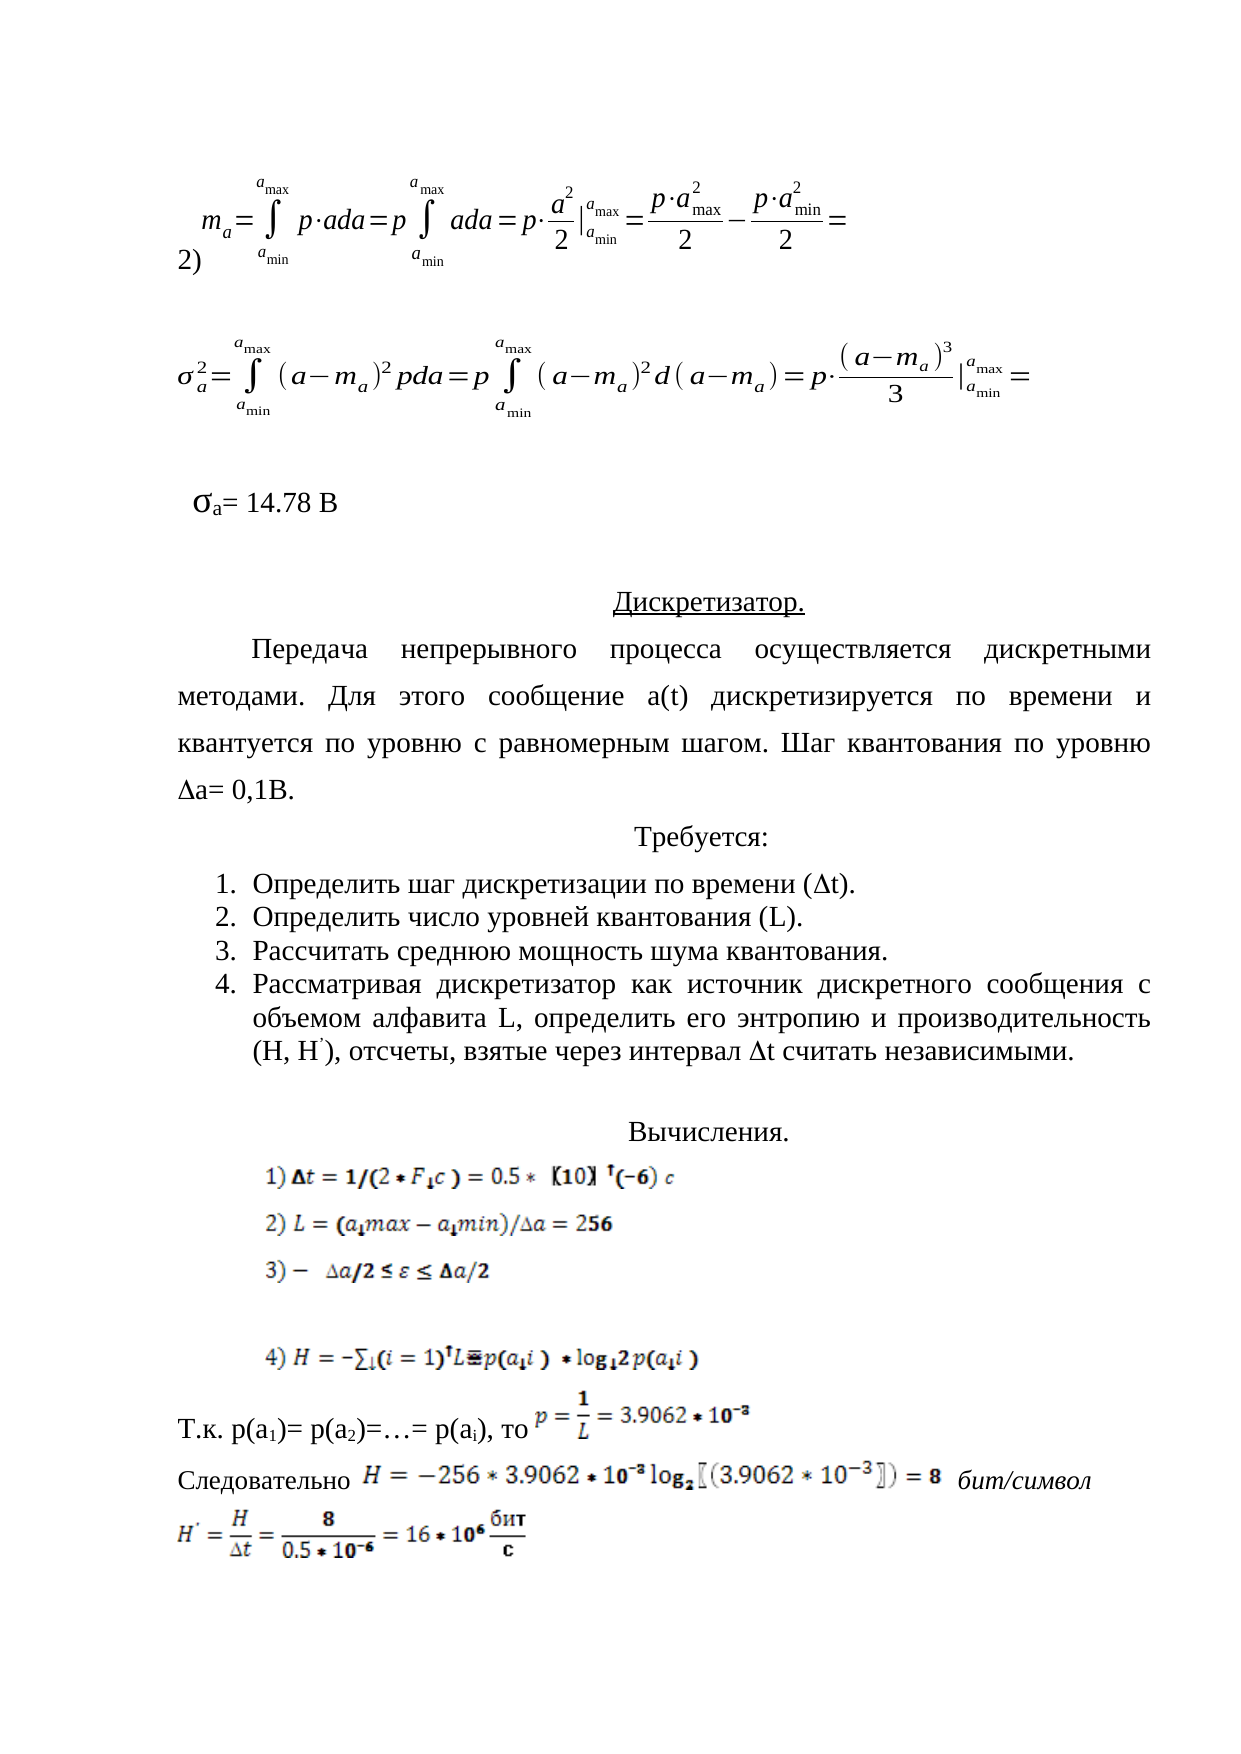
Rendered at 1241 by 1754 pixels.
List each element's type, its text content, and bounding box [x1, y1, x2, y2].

picture [177, 1507, 529, 1558]
text Передача непрерывного процесса осуществляется дискретными методами. Для этого сообщение а(t) дискретизируется по времени и квантуется по уровню с равномерным шагом. Шаг квантования по уровню а= 0,1В. [177, 631, 1152, 805]
list Рассматривая дискретизатор как источник дискретного сообщения с объемом алфавита L, определить его энтропию и производительность (Н, Н’), отсчеты, взятые через интервал t считать независимыми. [215, 966, 1152, 1067]
list Определить число уровней квантования (L). [215, 899, 1152, 933]
text σа= 14.78 В [192, 477, 1152, 520]
picture [535, 1388, 755, 1439]
text Требуется: [177, 819, 1152, 852]
text Дискретизатор. [177, 584, 1152, 618]
list Рассчитать среднюю мощность шума квантования. [215, 933, 1152, 966]
picture [350, 1458, 951, 1490]
list Определить шаг дискретизации по времени (t). [215, 866, 1152, 899]
picture [265, 1341, 702, 1370]
text Т.к. p(a1)= p(a2)=…= p(ai), то [177, 1389, 1152, 1445]
text 2) [177, 171, 1152, 276]
text Вычисления. [177, 1114, 1152, 1148]
picture [265, 1207, 616, 1236]
picture [265, 1254, 493, 1283]
picture [265, 1160, 679, 1189]
